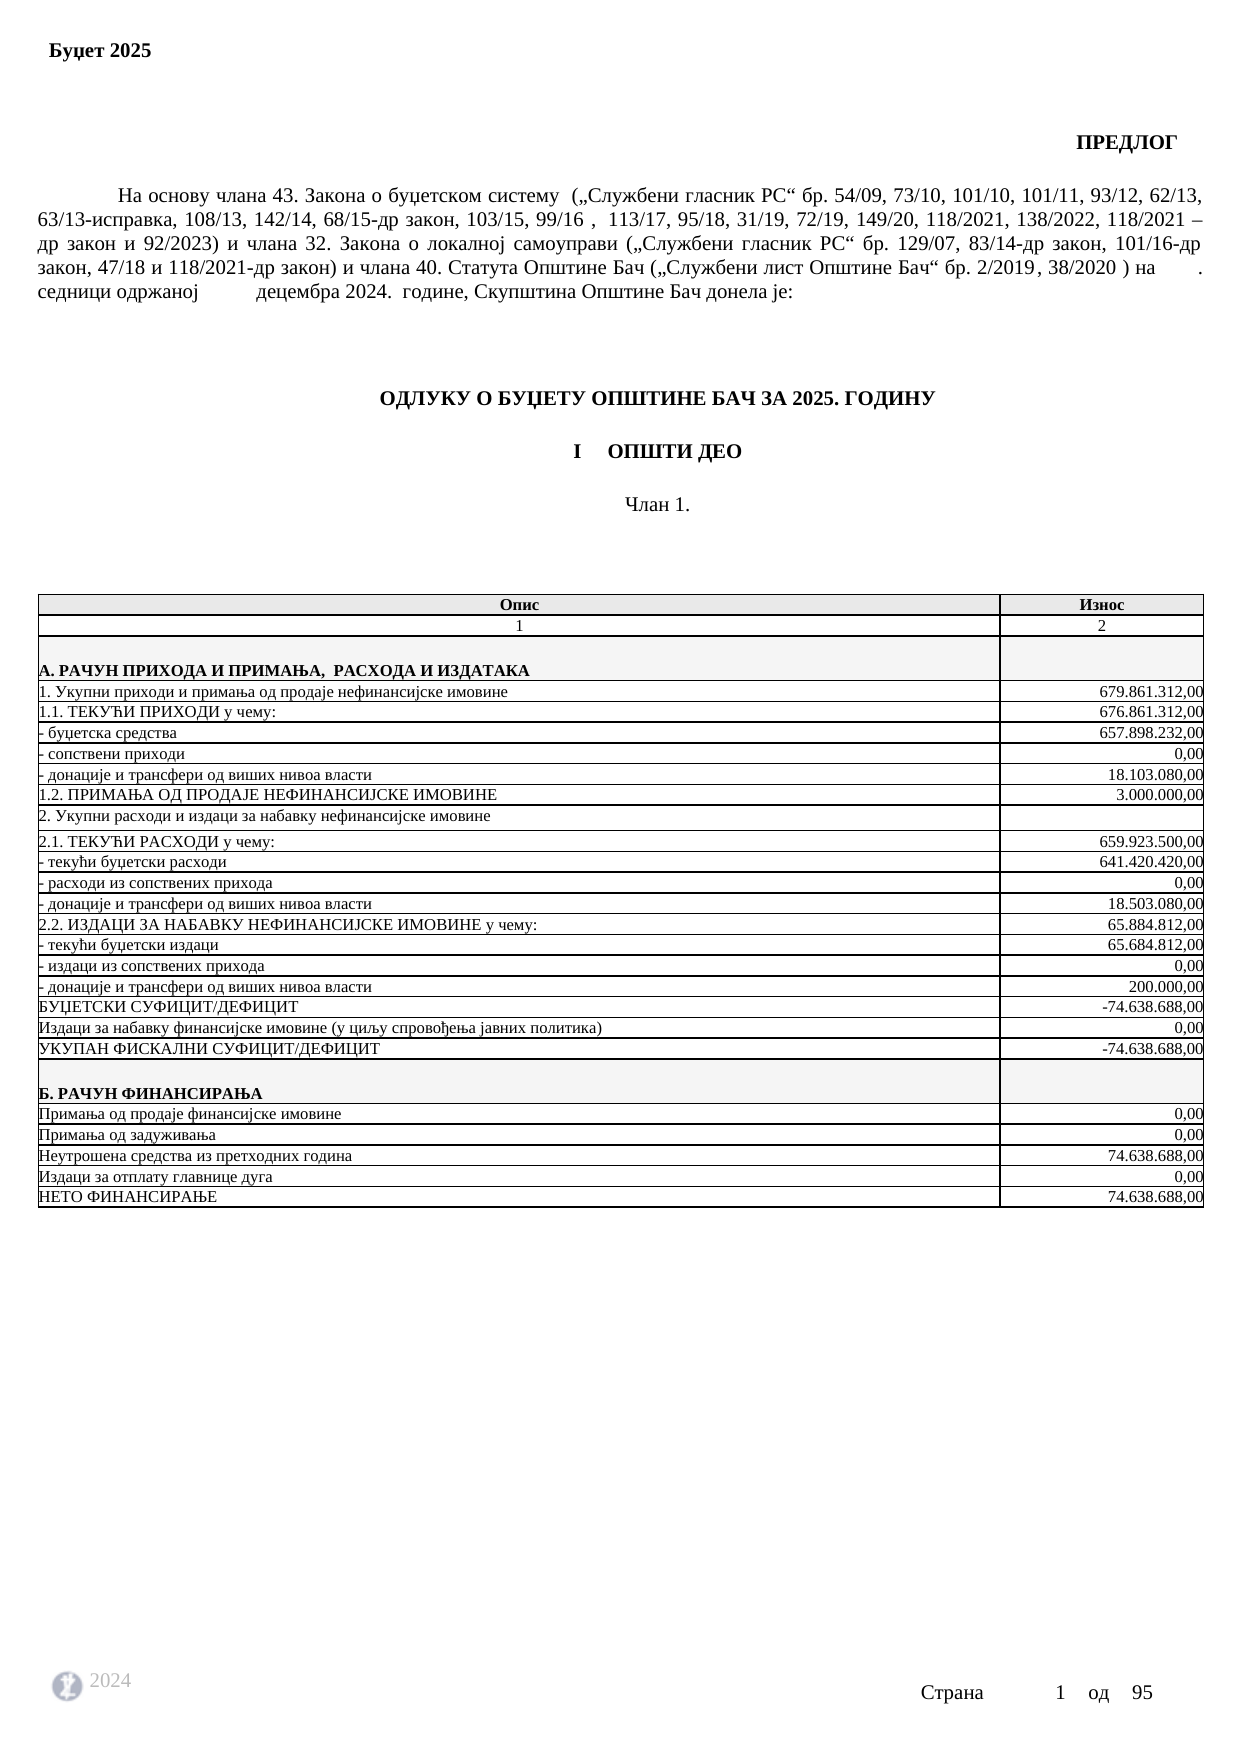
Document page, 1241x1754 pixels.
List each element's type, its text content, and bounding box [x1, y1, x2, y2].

table_cell -74.638.688,00 [1001, 997, 1203, 1016]
table_cell Примања од задуживања [39, 1125, 999, 1144]
table_cell 74.638.688,00 [1001, 1187, 1203, 1206]
table_cell 679.861.312,00 [1001, 681, 1203, 701]
table_header Износ [1001, 595, 1203, 614]
text На основу члана 43. Закона о буџетском систему („Службени гласник РС“ бр. 54/09, 73/10, 101/10, 101/11, 93/12, 62/13, 63/13-исправка, 108/13, 142/14, 68/15-др закон, 103/15, 99/16 , 113/17, 95/18, 31/19, 72/19, 149/20, 118/2021, 138/2022, 118/2021 – др закон и 92/2023) и члана 32. Закона о локалној самоуправи („Службени гласник РС“ бр. 129/07, 83/14-др закон, 101/16-др закон, 47/18 и 118/2021-др закон) и члана 40. Статута Општине Бач („Службени лист Општине Бач“ бр. 2/2019, 38/2020 ) на . седници одржаној децембра 2024. године, Скупштина Општине Бач донела је: [37, 183, 1203, 303]
table_cell 74.638.688,00 [1001, 1146, 1203, 1165]
table_cell Неутрошена средства из претходних година [39, 1146, 999, 1165]
table_cell 641.420.420,00 [1001, 852, 1203, 871]
table_cell [1001, 806, 1203, 830]
table_cell А. РАЧУН ПРИХОДА И ПРИМАЊА, РАСХОДА И ИЗДАТАКА [39, 637, 999, 680]
table_cell 0,00 [1001, 744, 1203, 763]
table_cell 2. Укупни расходи и издаци за набавку нефинансијске имовине [39, 806, 999, 830]
table_cell 676.861.312,00 [1001, 702, 1203, 721]
table_cell -74.638.688,00 [1001, 1039, 1203, 1058]
table_cell - текући буџетски издаци [39, 935, 999, 954]
table_cell 1 [39, 616, 999, 635]
table_cell [1001, 1060, 1203, 1103]
table_cell - буџетска средства [39, 723, 999, 742]
table_cell 0,00 [1001, 873, 1203, 892]
table_cell 0,00 [1001, 956, 1203, 975]
table_cell 0,00 [1001, 1125, 1203, 1144]
table_cell УКУПАН ФИСКАЛНИ СУФИЦИТ/ДЕФИЦИТ [39, 1039, 999, 1058]
table_cell - донације и трансфери од виших нивоа власти [39, 764, 999, 783]
table_cell НЕТО ФИНАНСИРАЊЕ [39, 1187, 999, 1206]
table_cell 18.503.080,00 [1001, 894, 1203, 913]
table_cell - сопствени приходи [39, 744, 999, 763]
picture [48, 1668, 87, 1706]
table_cell 65.884.812,00 [1001, 914, 1203, 933]
table_cell 2 [1001, 616, 1203, 635]
table_cell 3.000.000,00 [1001, 785, 1203, 804]
table_cell 200.000,00 [1001, 977, 1203, 996]
table_cell 18.103.080,00 [1001, 764, 1203, 783]
table_cell Б. РАЧУН ФИНАНСИРАЊА [39, 1060, 999, 1103]
table_cell 1.2. ПРИМАЊА ОД ПРОДАЈЕ НЕФИНАНСИЈСКЕ ИМОВИНЕ [39, 785, 999, 804]
table_cell - издаци из сопствених прихода [39, 956, 999, 975]
table_cell 1. Укупни приходи и примања од продаје нефинансијске имовине [39, 681, 999, 701]
table_cell 2.2. ИЗДАЦИ ЗА НАБАВКУ НЕФИНАНСИЈСКЕ ИМОВИНЕ у чему: [39, 914, 999, 933]
table_cell 0,00 [1001, 1018, 1203, 1037]
table_cell Примања од продаје финансијске имовине [39, 1104, 999, 1123]
table_cell 2.1. ТЕКУЋИ РАСХОДИ у чему: [39, 831, 999, 851]
text I ОПШТИ ДЕО [37, 439, 1203, 463]
table_cell 657.898.232,00 [1001, 723, 1203, 742]
table_cell - донације и трансфери од виших нивоа власти [39, 977, 999, 996]
text Члан 1. [37, 492, 1203, 516]
text ОДЛУКУ О БУЏЕТУ ОПШТИНЕ БАЧ ЗА 2025. ГОДИНУ [37, 386, 1203, 410]
table_cell - расходи из сопствених прихода [39, 873, 999, 892]
table_cell 659.923.500,00 [1001, 831, 1203, 851]
text ПРЕДЛОГ [37, 130, 1203, 154]
table_cell 0,00 [1001, 1166, 1203, 1186]
table_cell 1.1. ТЕКУЋИ ПРИХОДИ у чему: [39, 702, 999, 721]
table_cell 0,00 [1001, 1104, 1203, 1123]
table_cell БУЏЕТСКИ СУФИЦИТ/ДЕФИЦИТ [39, 997, 999, 1016]
table_cell Издаци за набавку финансијске имовине (у циљу спровођења јавних политика) [39, 1018, 999, 1037]
table_cell [1001, 637, 1203, 680]
table_cell - текући буџетски расходи [39, 852, 999, 871]
table_header Опис [39, 595, 999, 614]
table_cell - донације и трансфери од виших нивоа власти [39, 894, 999, 913]
table_cell Издаци за отплату главнице дуга [39, 1166, 999, 1186]
table_cell 65.684.812,00 [1001, 935, 1203, 954]
